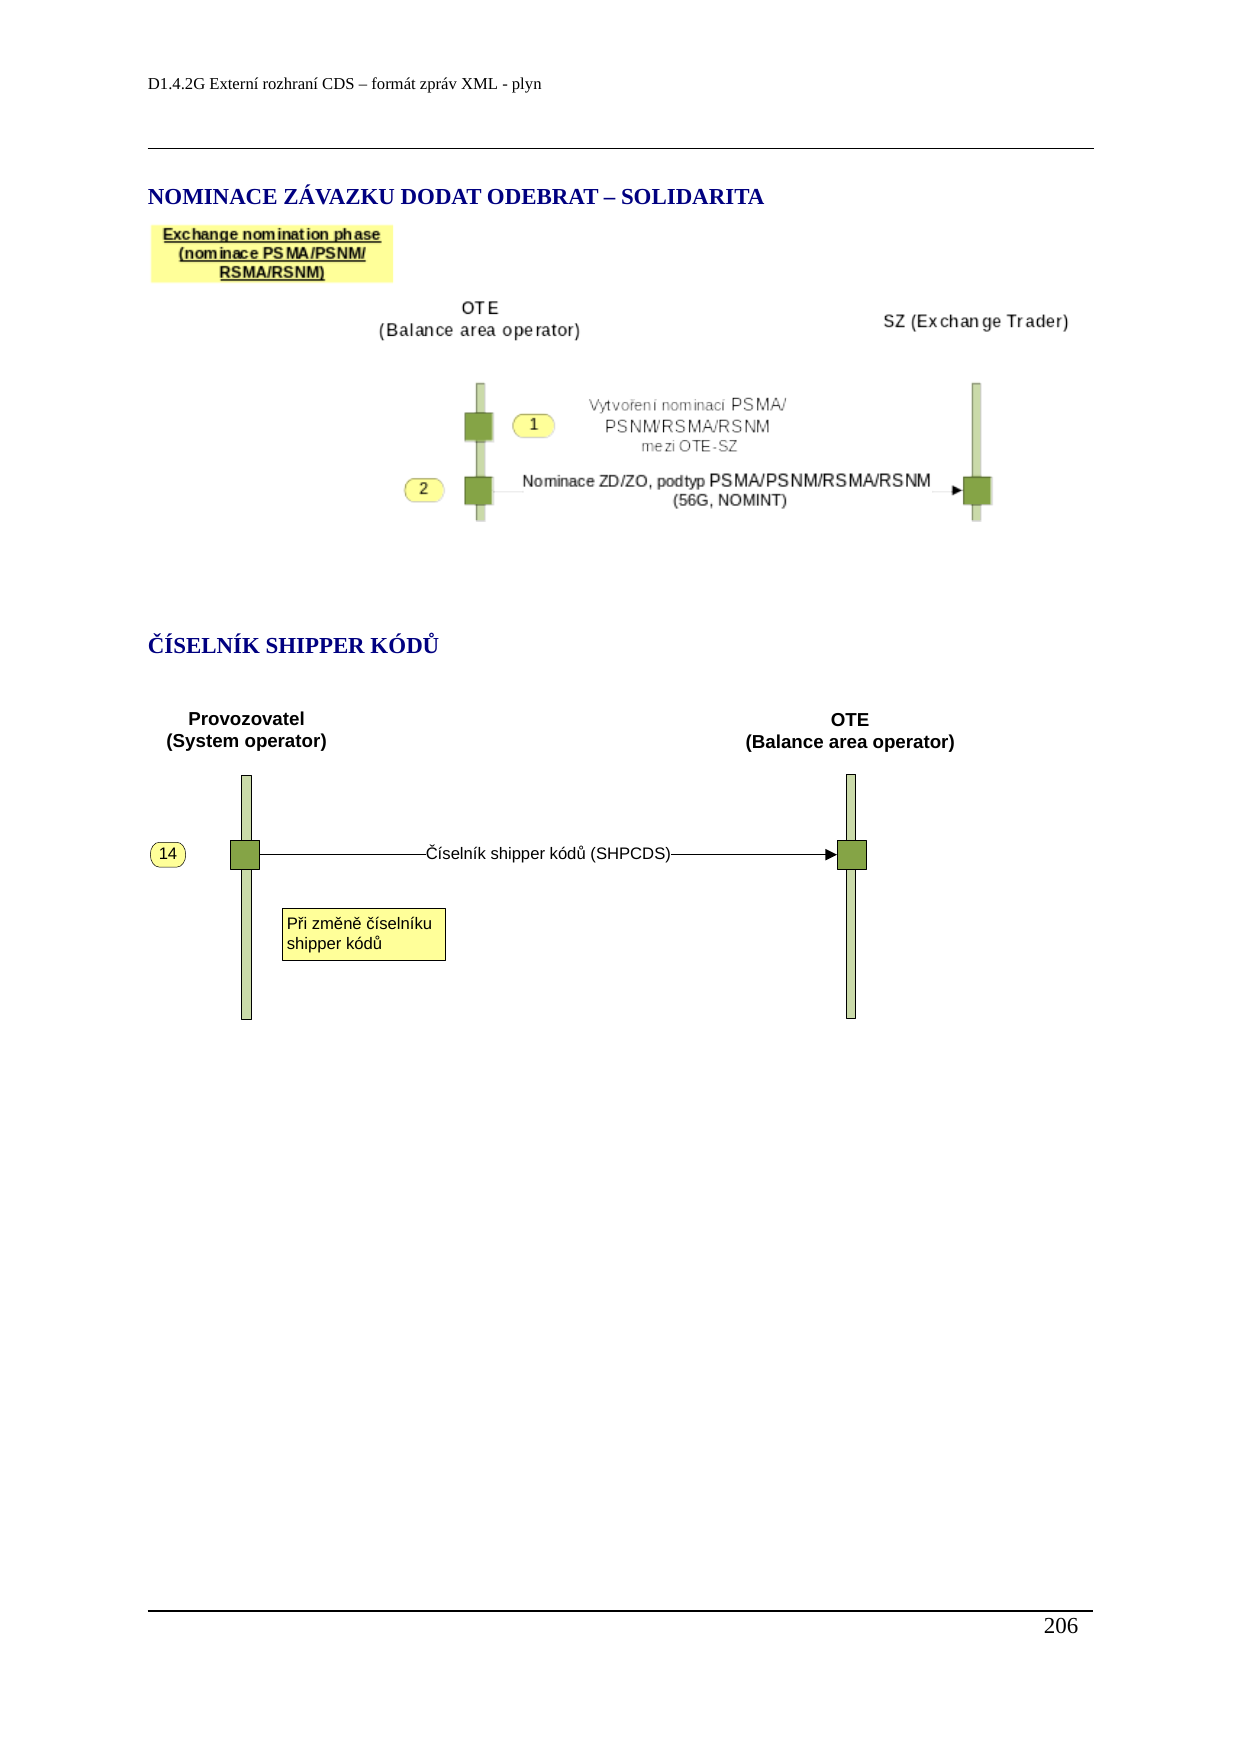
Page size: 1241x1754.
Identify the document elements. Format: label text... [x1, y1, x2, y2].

subtitle Číselník shipper kódů [148, 632, 1092, 658]
text Nominace ZÁVAZKU DODAT ODEBRAT – SOLIDARITA [148, 183, 1092, 209]
